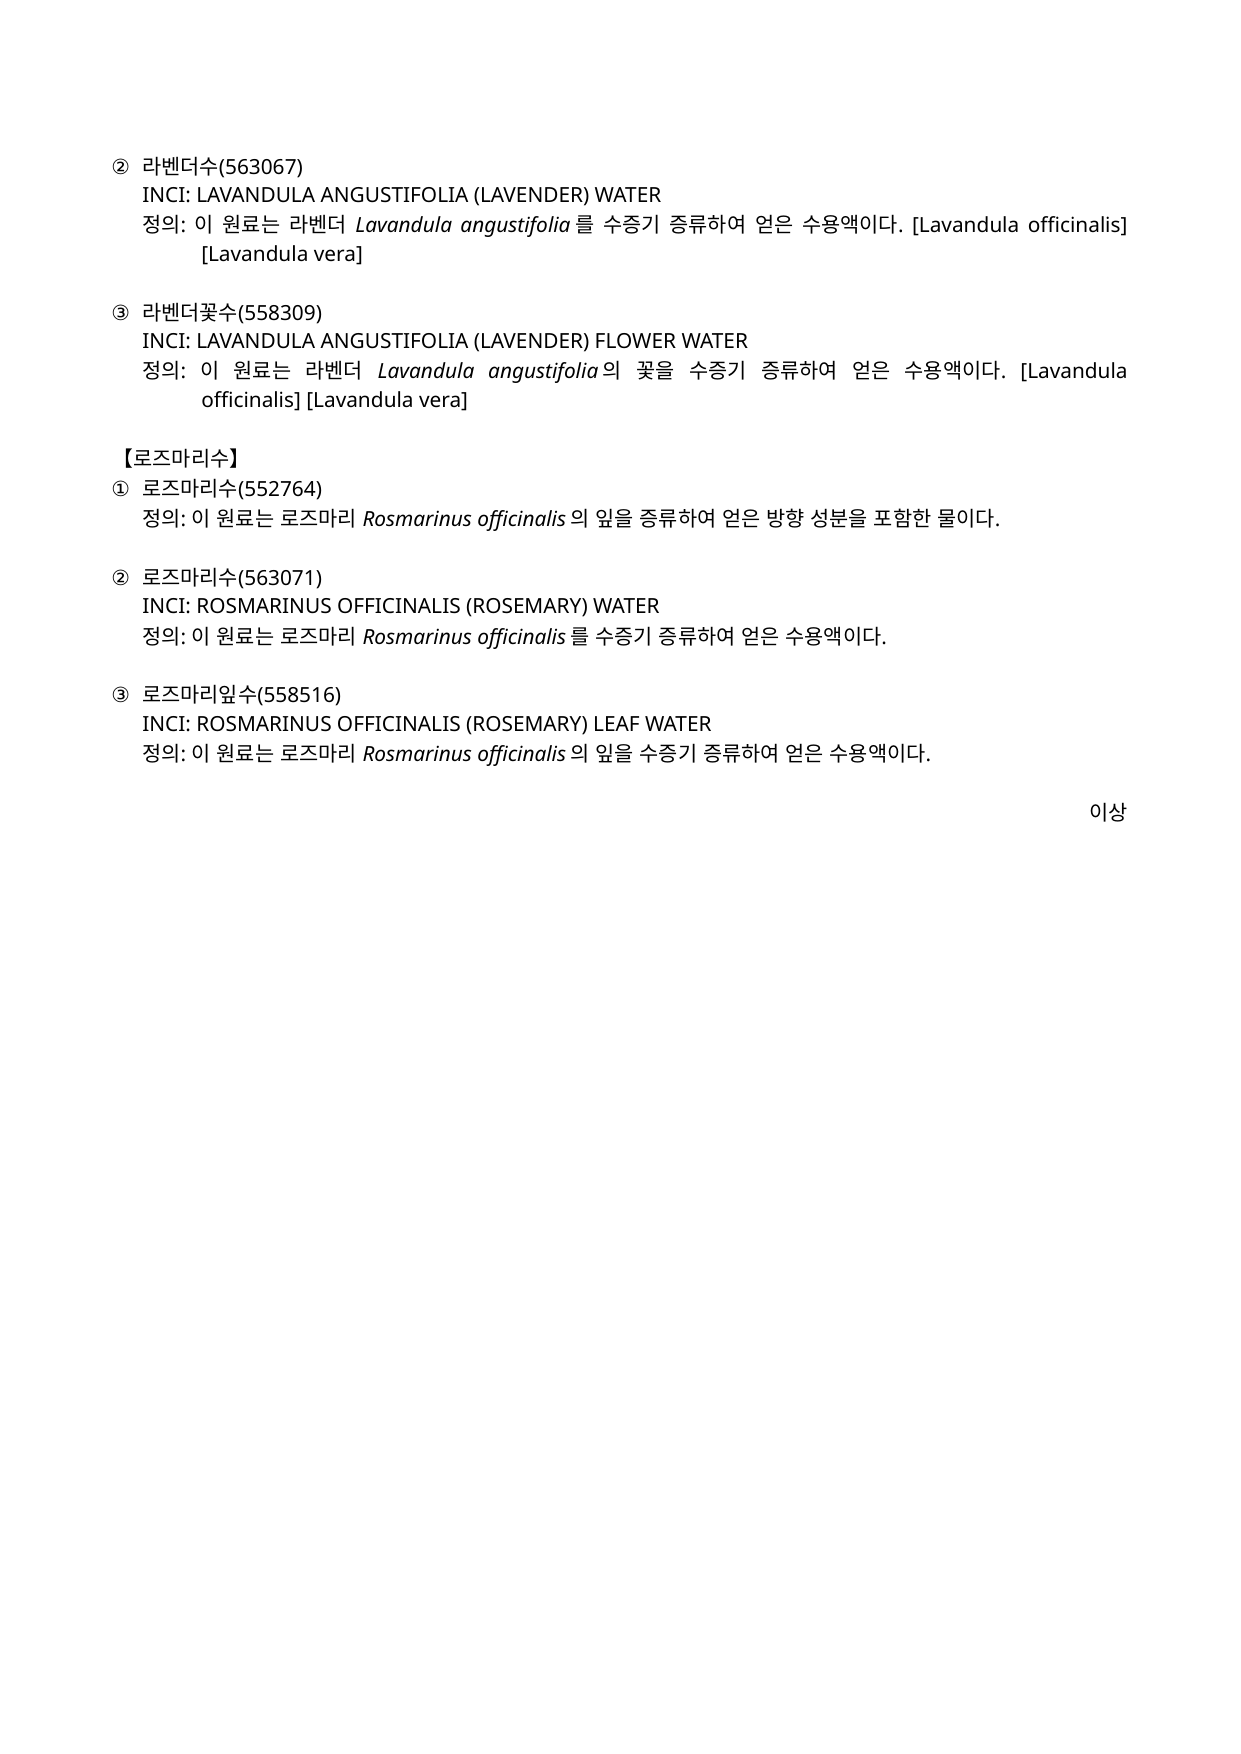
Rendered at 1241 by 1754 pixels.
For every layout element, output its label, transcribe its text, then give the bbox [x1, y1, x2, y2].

text 【로즈마리수】 [112, 442, 1128, 472]
list 로즈마리수(563071) [111, 561, 1128, 591]
text INCI: LAVANDULA ANGUSTIFOLIA (LAVENDER) FLOWER WATER [142, 326, 1128, 355]
text INCI: LAVANDULA ANGUSTIFOLIA (LAVENDER) WATER [142, 180, 1128, 209]
text 정의: 이 원료는 라벤더 Lavandula angustifolia의 꽃을 수증기 증류하여 얻은 수용액이다. [Lavandula officinalis] [Lavandula vera] [142, 355, 1128, 413]
text 이상 [112, 796, 1128, 826]
list 로즈마리수(552764) [111, 472, 1128, 502]
list 라벤더꽃수(558309) [111, 296, 1128, 326]
text 정의: 이 원료는 로즈마리 Rosmarinus officinalis의 잎을 증류하여 얻은 방향 성분을 포함한 물이다. [142, 502, 1128, 533]
list 로즈마리잎수(558516) [111, 679, 1128, 709]
text 정의: 이 원료는 로즈마리 Rosmarinus officinalis를 수증기 증류하여 얻은 수용액이다. [142, 620, 1128, 650]
text INCI: ROSMARINUS OFFICINALIS (ROSEMARY) LEAF WATER [142, 709, 1128, 737]
text 정의: 이 원료는 로즈마리 Rosmarinus officinalis의 잎을 수증기 증류하여 얻은 수용액이다. [142, 737, 1128, 768]
text 정의: 이 원료는 라벤더 Lavandula angustifolia를 수증기 증류하여 얻은 수용액이다. [Lavandula officinalis] [Lavandula vera] [142, 209, 1128, 267]
list 라벤더수(563067) [111, 150, 1128, 180]
text INCI: ROSMARINUS OFFICINALIS (ROSEMARY) WATER [142, 591, 1128, 620]
